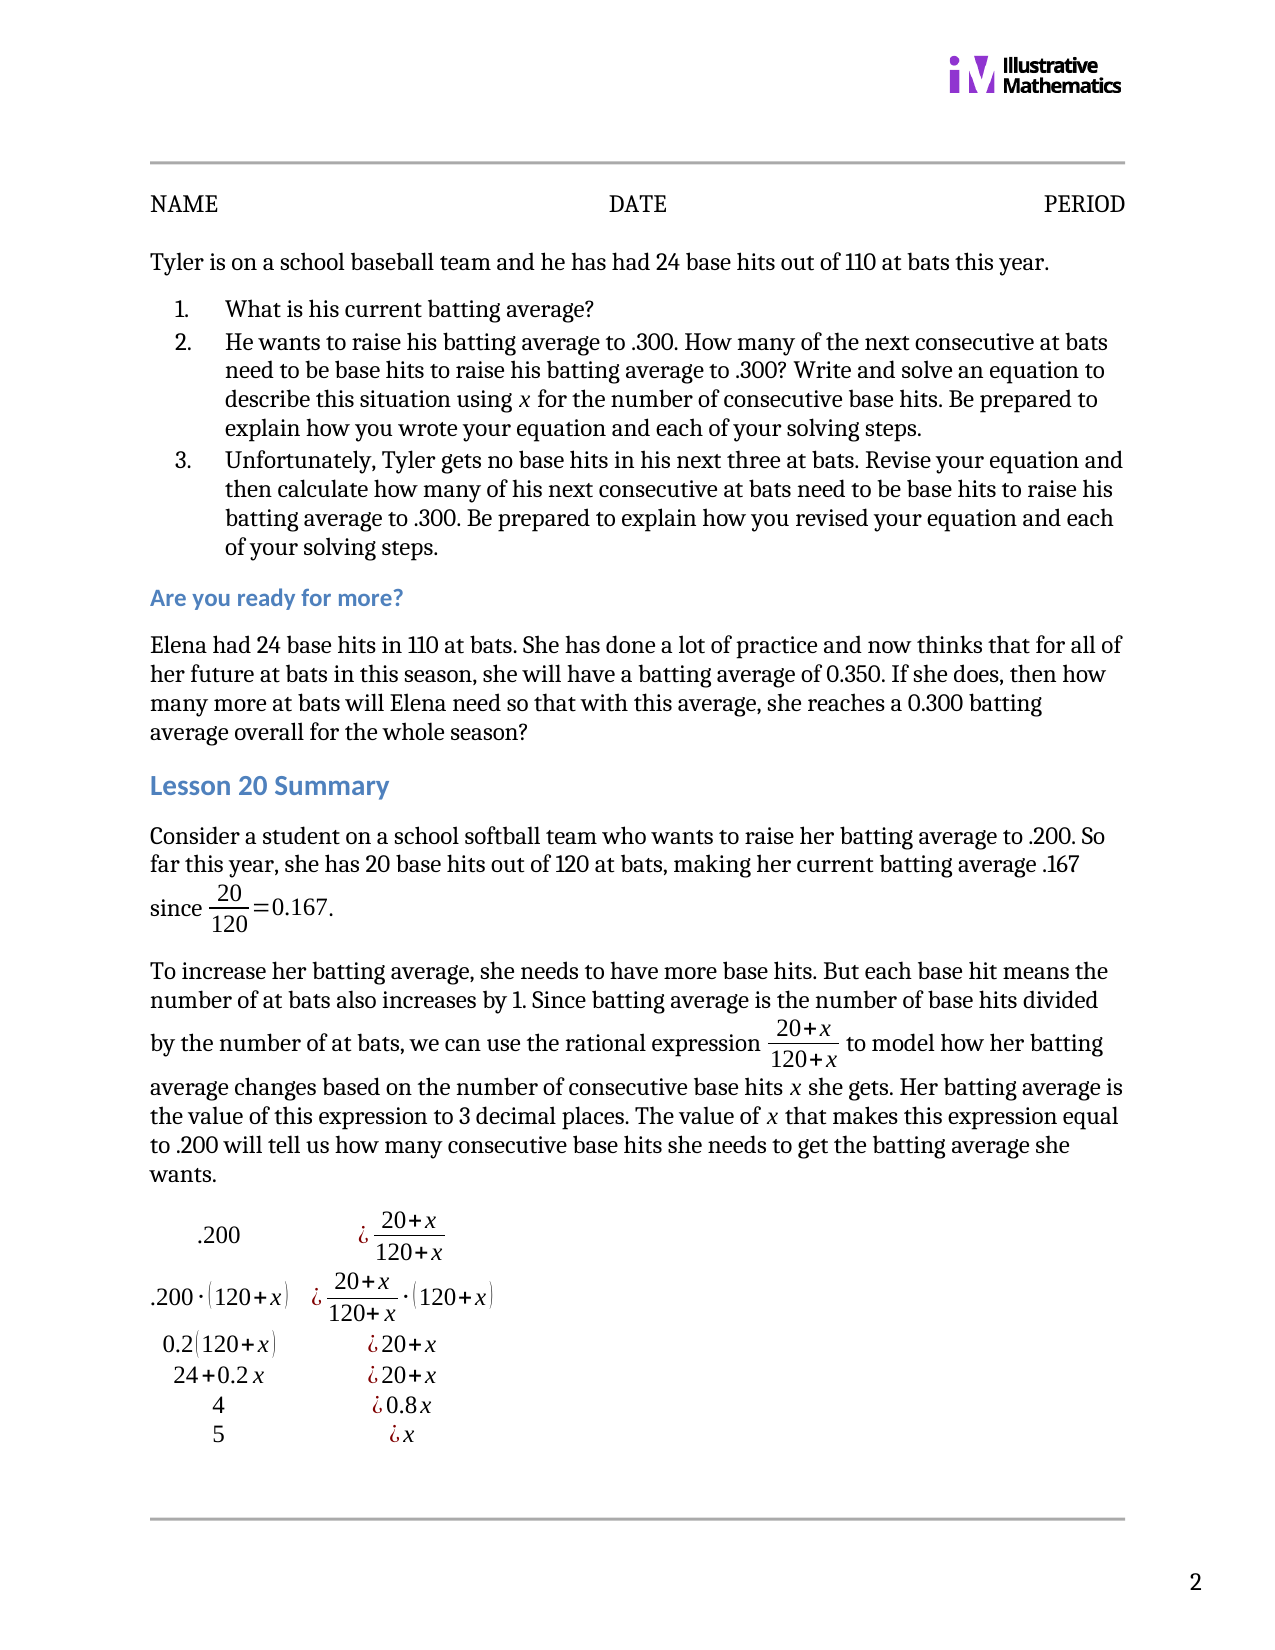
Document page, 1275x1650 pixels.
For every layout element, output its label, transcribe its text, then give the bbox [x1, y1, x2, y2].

text Consider a student on a school softball team who wants to raise her batting average to .200. So far this year, she has 20 base hits out of 120 at bats, making her current batting average .167 since . [150, 822, 1125, 938]
text Elena had 24 base hits in 110 at bats. She has done a lot of practice and now thinks that for all of her future at bats in this season, she will have a batting average of 0.350. If she does, then how many more at bats will Elena need so that with this average, she reaches a 0.300 batting average overall for the whole season? [150, 631, 1125, 746]
list He wants to raise his batting average to .300. How many of the next consecutive at bats need to be base hits to raise his batting average to .300? Write and solve an equation to describe this situation using for the number of consecutive base hits. Be prepared to explain how you wrote your equation and each of your solving steps. [175, 327, 1125, 442]
picture [949, 55, 1121, 93]
subtitle Are you ready for more? [150, 582, 1125, 613]
text To increase her batting average, she needs to have more base hits. But each base hit means the number of at bats also increases by 1. Since batting average is the number of base hits divided by the number of at bats, we can use the rational expression to model how her batting average changes based on the number of consecutive base hits she gets. Her batting average is the value of this expression to 3 decimal places. The value of that makes this expression equal to .200 will tell us how many consecutive base hits she needs to get the batting average she wants. [150, 957, 1125, 1188]
subtitle Lesson 20 Summary [150, 767, 1125, 803]
list What is his current batting average? [175, 295, 1125, 324]
text Tyler is on a school baseball team and he has had 24 base hits out of 110 at bats this year. [150, 247, 1125, 276]
list Unfortunately, Tyler gets no base hits in his next three at bats. Revise your equation and then calculate how many of his next consecutive at bats need to be base hits to raise his batting average to .300. Be prepared to explain how you revised your equation and each of your solving steps. [175, 446, 1125, 561]
